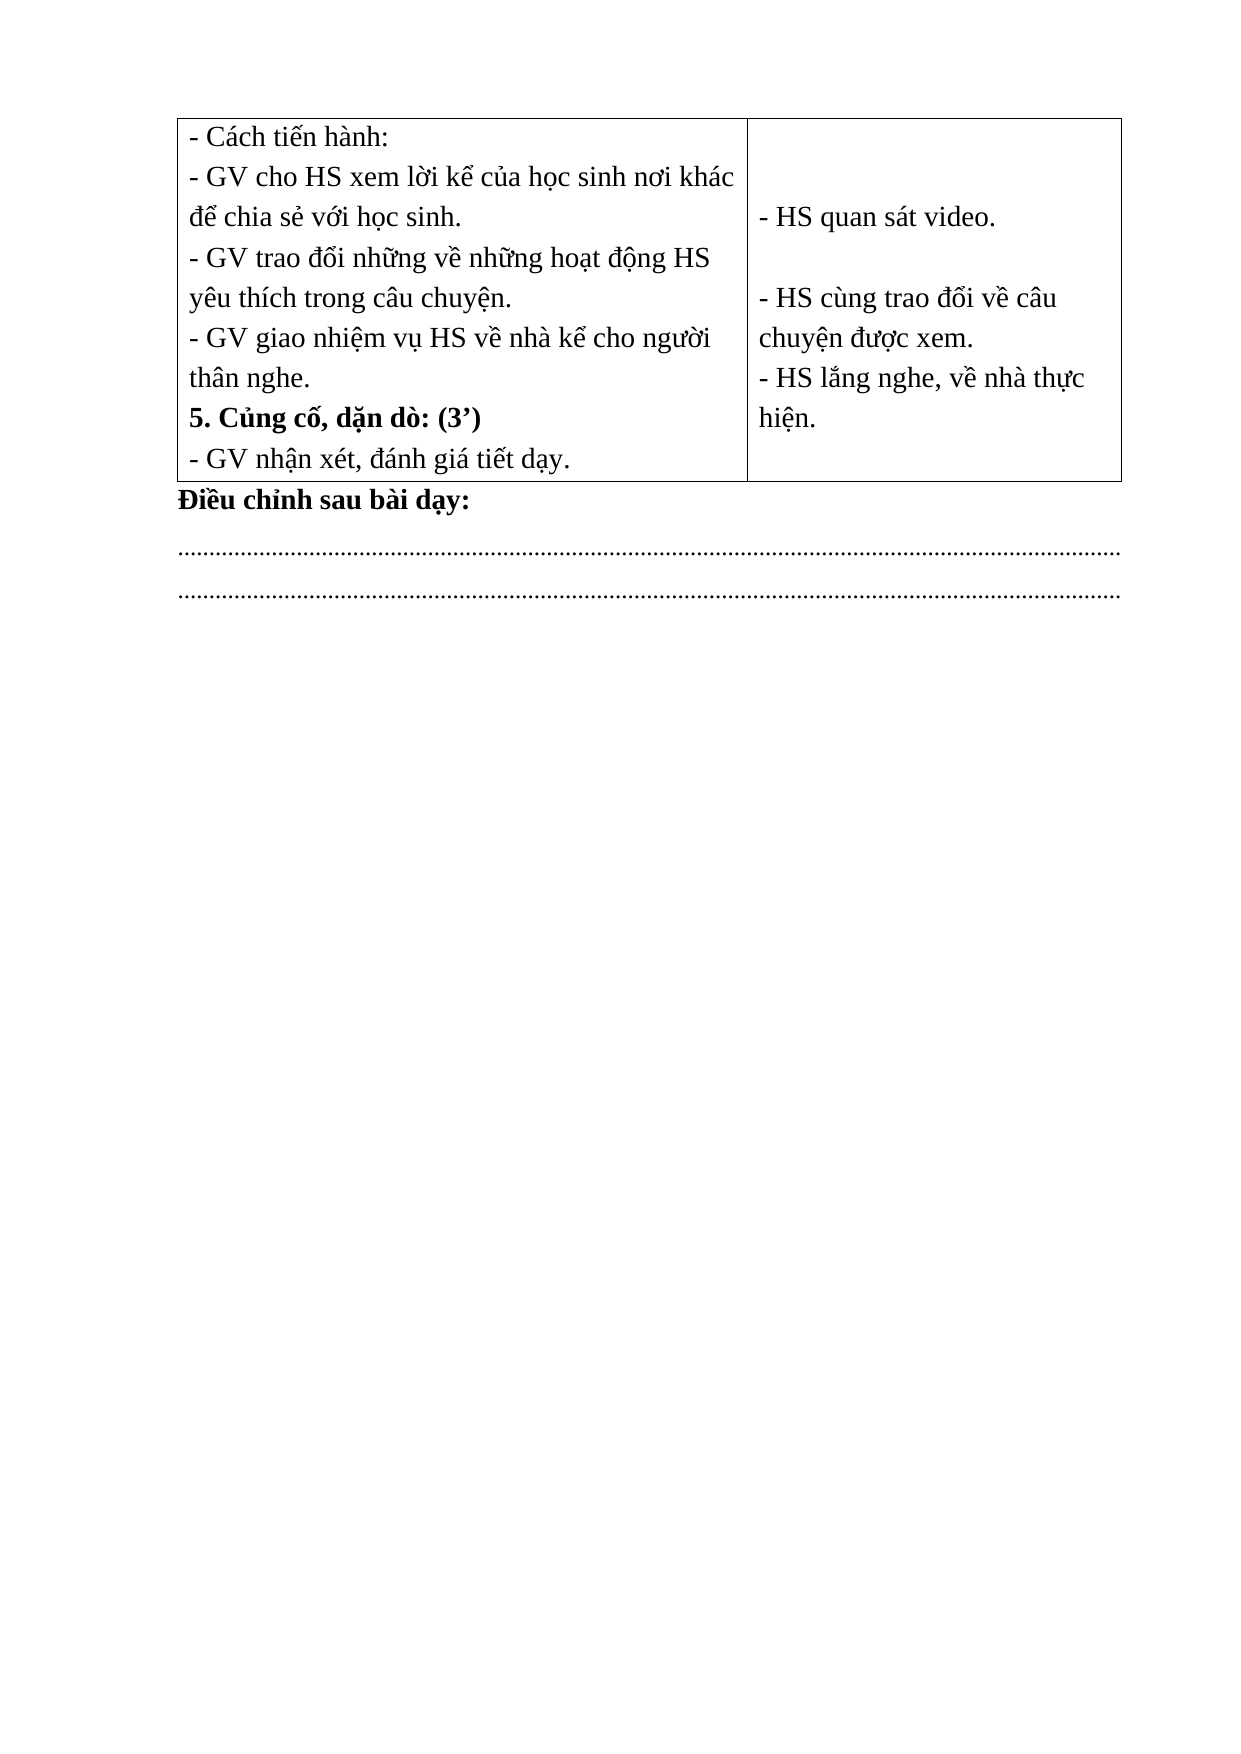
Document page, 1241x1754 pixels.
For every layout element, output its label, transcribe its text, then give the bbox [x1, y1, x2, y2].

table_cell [748, 119, 1121, 481]
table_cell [178, 119, 747, 481]
text Điều chỉnh sau bài dạy: [177, 482, 1122, 516]
text .............................................................................................................................................................................................................................................................................................................. [177, 532, 1122, 604]
